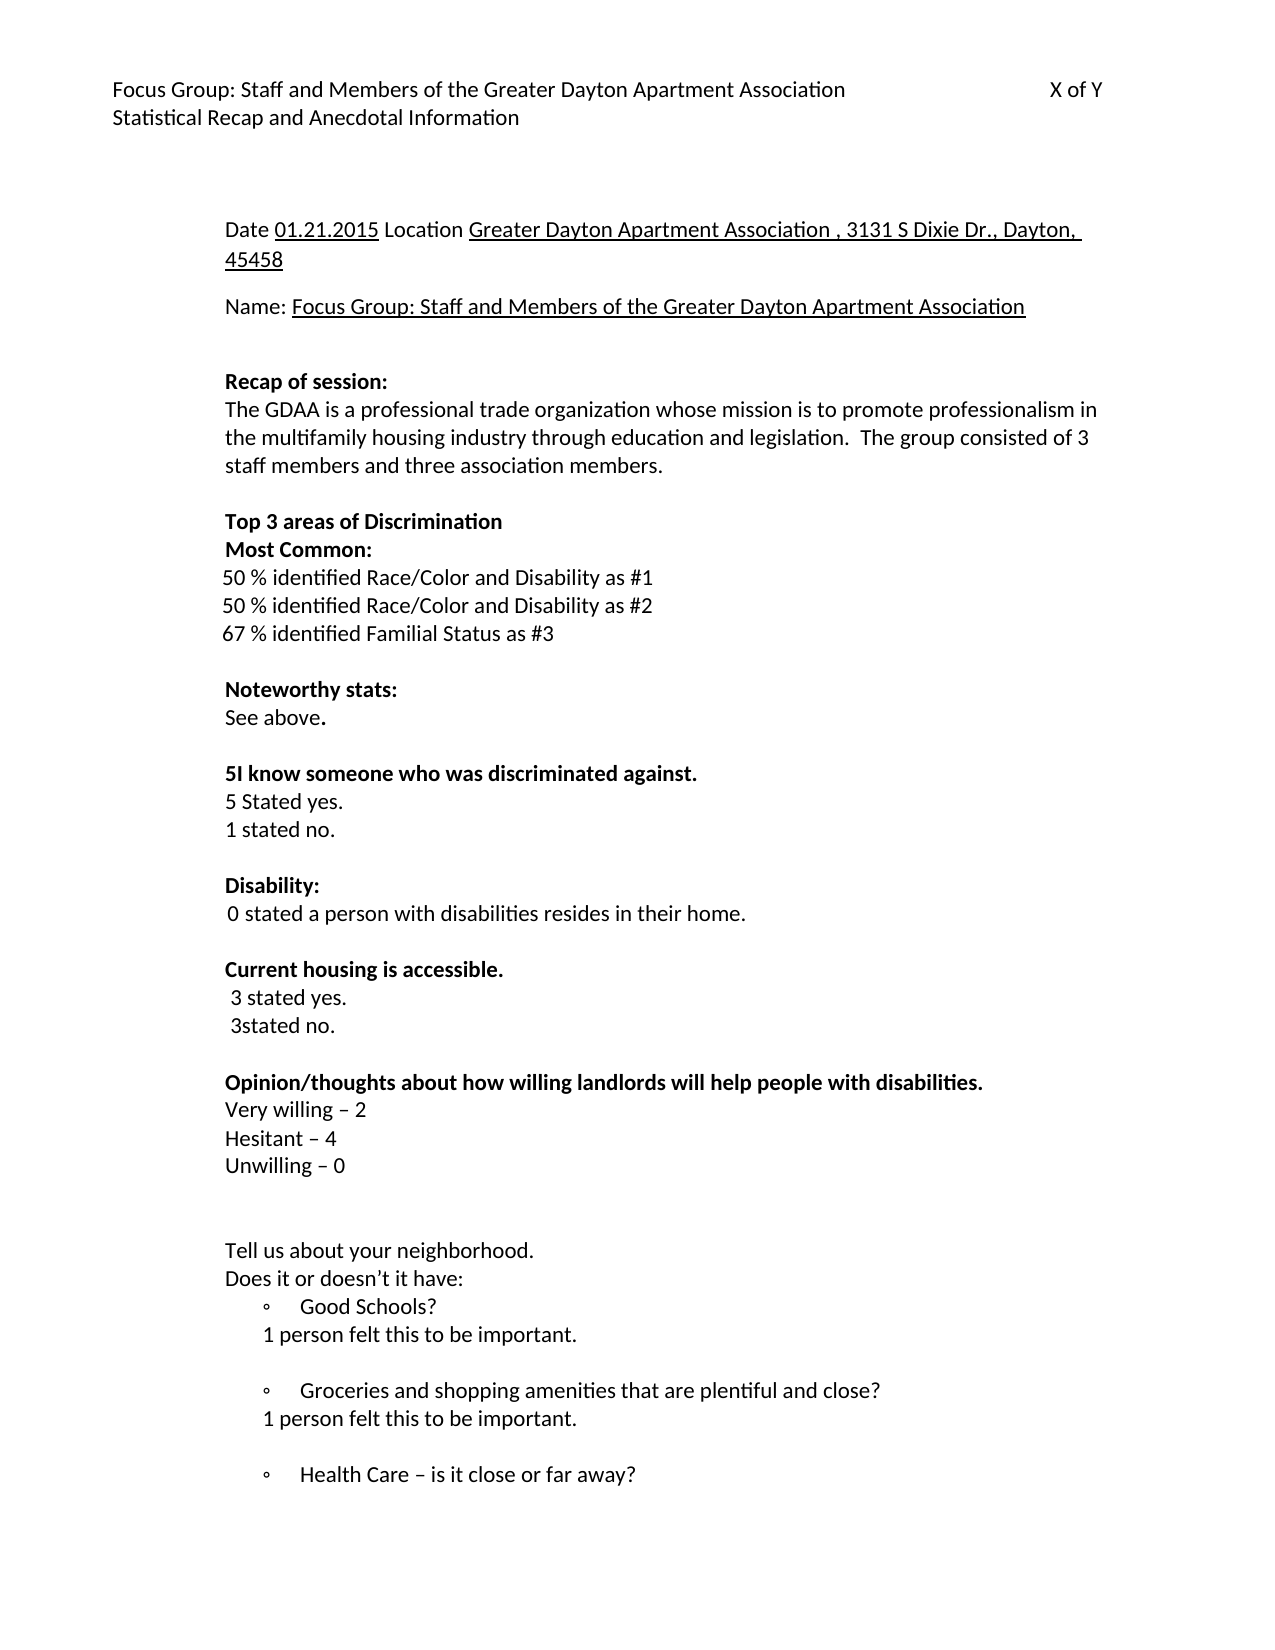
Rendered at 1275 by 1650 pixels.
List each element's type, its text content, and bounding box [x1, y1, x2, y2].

list 5I know someone who was discriminated against. [187, 759, 1125, 787]
list See above. [187, 703, 1125, 731]
text 50 % identified Race/Color and Disability as #2 [150, 591, 1125, 619]
list Opinion/thoughts about how willing landlords will help people with disabilities. [187, 1068, 1125, 1096]
list Current housing is accessible. [187, 956, 1125, 983]
text Top 3 areas of Discrimination [225, 507, 1125, 535]
list Unwilling – 0 [187, 1152, 1125, 1180]
list Very willing – 2 [187, 1096, 1125, 1124]
list 5 Stated yes. [187, 787, 1125, 815]
text 1 person felt this to be important. [262, 1320, 1125, 1348]
list 3 stated yes. [187, 983, 1125, 1012]
list Good Schools? [262, 1292, 1125, 1320]
list Recap of session: [187, 367, 1125, 395]
list The GDAA is a professional trade organization whose mission is to promote professionalism in the multifamily housing industry through education and legislation. The group consisted of 3 staff members and three association members. [187, 395, 1125, 479]
list Name: Focus Group: Staff and Members of the Greater Dayton Apartment Association [187, 292, 1125, 320]
list Health Care – is it close or far away? [262, 1460, 1125, 1488]
text 1 person felt this to be important. [262, 1404, 1125, 1432]
list Hesitant – 4 [187, 1124, 1125, 1152]
text Tell us about your neighborhood. Does it or doesn’t it have: [225, 1236, 1125, 1292]
list Date 01.21.2015 Location Greater Dayton Apartment Association , 3131 S Dixie Dr., Dayton, 45458 [187, 215, 1125, 273]
list Groceries and shopping amenities that are plentiful and close? [262, 1376, 1125, 1404]
text 50 % identified Race/Color and Disability as #1 [150, 563, 1125, 591]
list Noteworthy stats: [187, 675, 1125, 703]
list 3stated no. [187, 1012, 1125, 1039]
list Disability: [187, 871, 1125, 899]
list 1 stated no. [187, 815, 1125, 843]
text 67 % identified Familial Status as #3 [150, 619, 1125, 647]
text Most Common: [225, 535, 1125, 563]
text 0 stated a person with disabilities resides in their home. [150, 899, 1125, 927]
